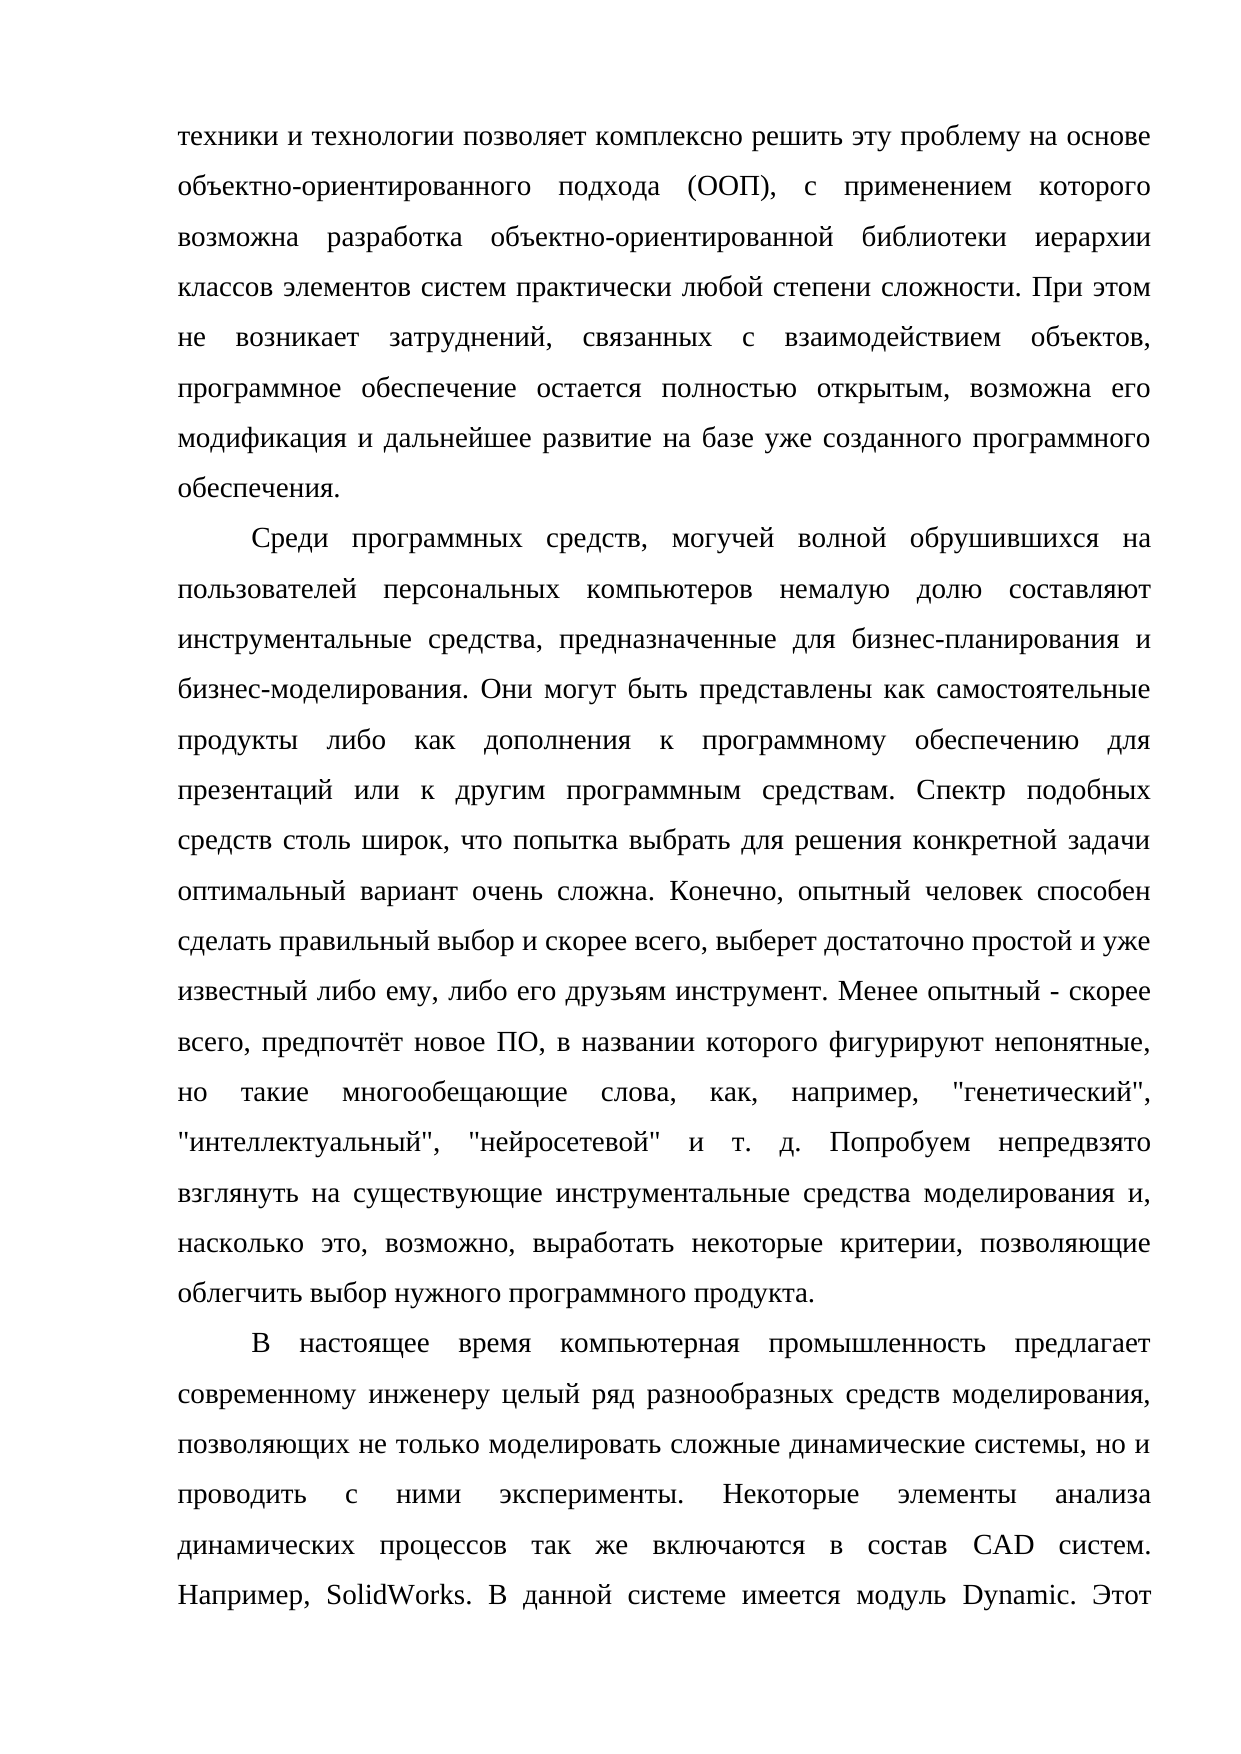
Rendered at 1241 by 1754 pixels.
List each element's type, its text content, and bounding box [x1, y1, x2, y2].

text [177, 118, 1152, 504]
text Среди программных средств, могучей волной обрушившихся на пользователей персональных компьютеров немалую долю составляют инструментальные средства, предназначенные для бизнес-планирования и бизнес-моделирования. Они могут быть представлены как самостоятельные продукты либо как дополнения к программному обеспечению для презентаций или к другим программным средствам. Спектр подобных средств столь широк, что попытка выбрать для решения конкретной задачи оптимальный вариант очень сложна. Конечно, опытный человек способен сделать правильный выбор и скорее всего, выберет достаточно простой и уже известный либо ему, либо его друзьям инструмент. Менее опытный - скорее всего, предпочтёт новое ПО, в названии которого фигурируют непонятные, но такие многообещающие слова, как, например, "генетический", "интеллектуальный", "нейросетевой" и т. д. Попробуем непредвзято взглянуть на существующие инструментальные средства моделирования и, насколько это, возможно, выработать некоторые критерии, позволяющие облегчить выбор нужного программного продукта. [177, 521, 1152, 1309]
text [177, 1326, 1152, 1611]
